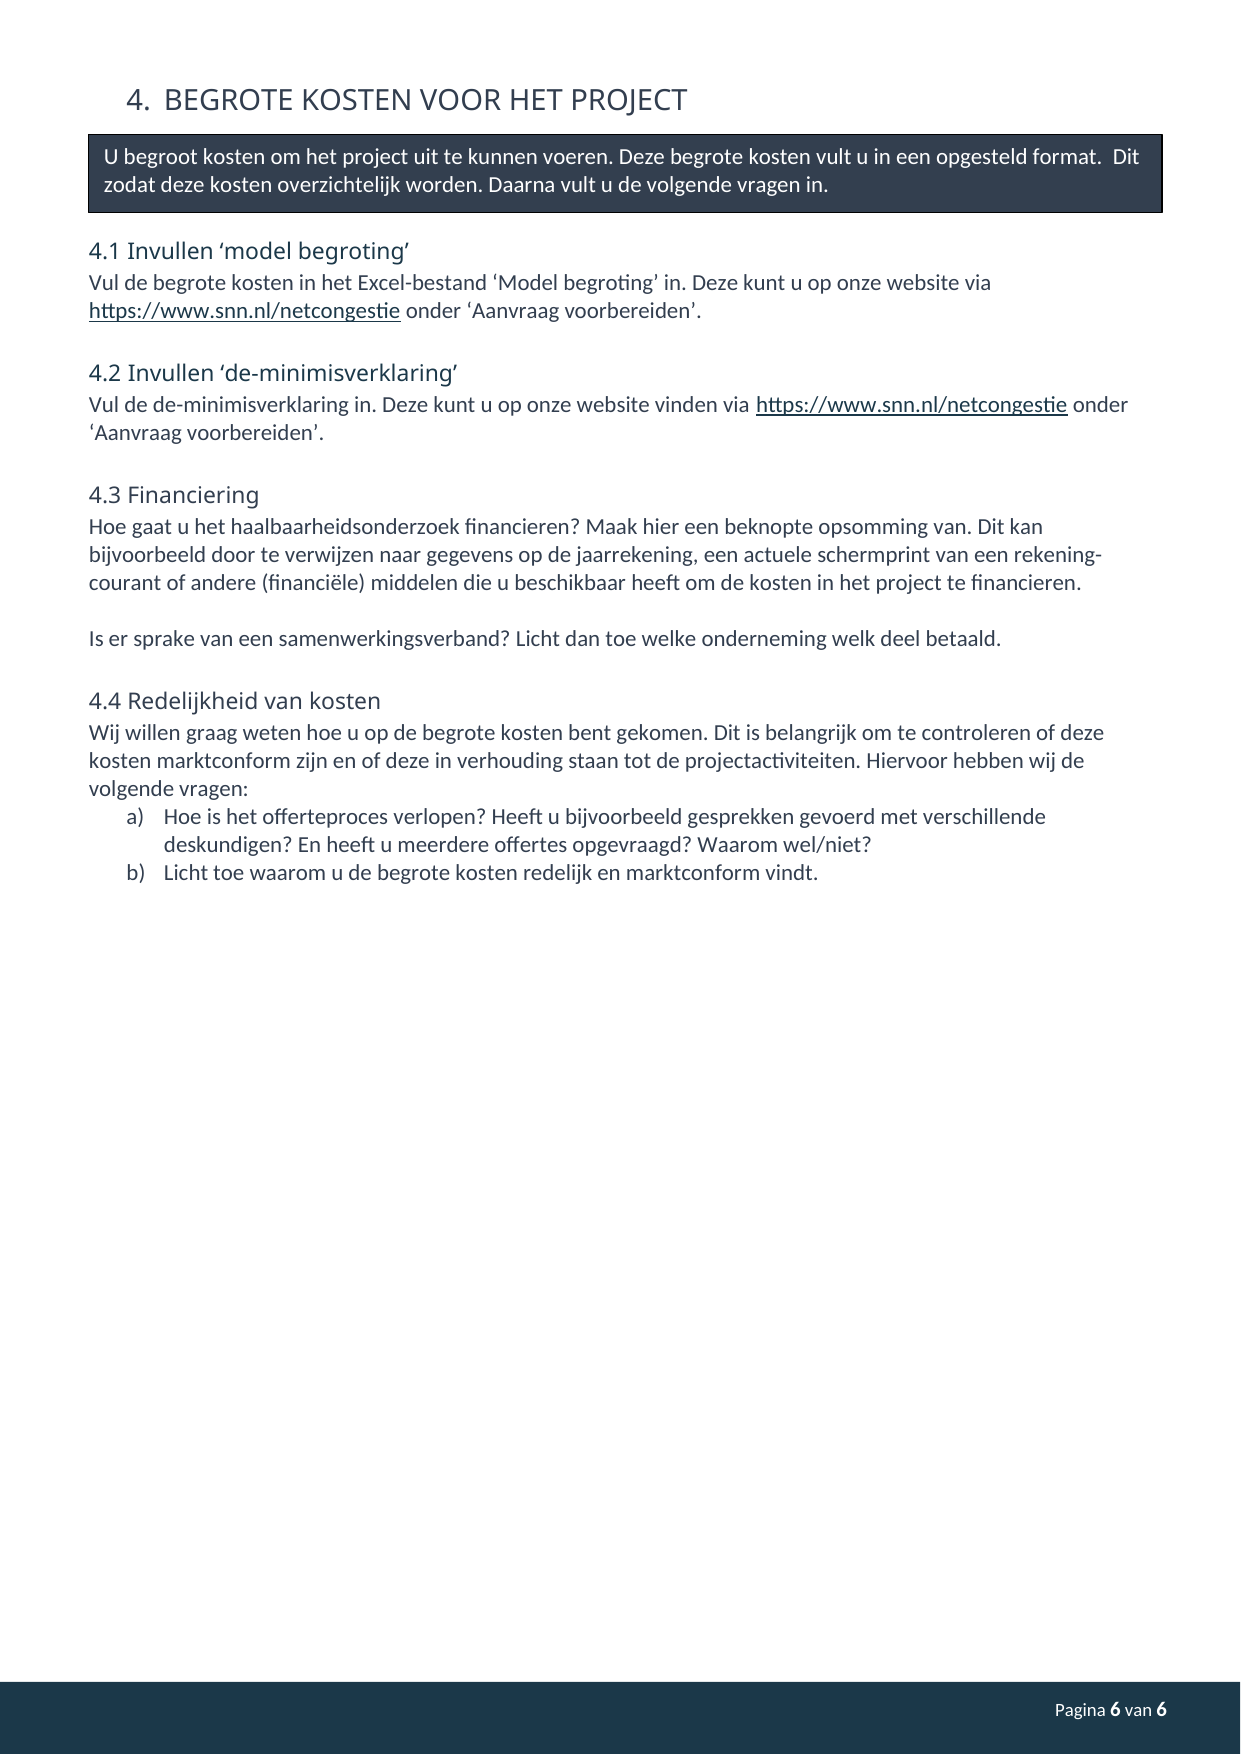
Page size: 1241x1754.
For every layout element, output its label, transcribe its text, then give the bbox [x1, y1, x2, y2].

subtitle 4.3 Financiering [89, 479, 1167, 510]
text Wij willen graag weten hoe u op de begrote kosten bent gekomen. Dit is belangrijk om te controleren of deze kosten marktconform zijn en of deze in verhouding staan tot de projectactiviteiten. Hiervoor hebben wij de volgende vragen: [89, 718, 1167, 802]
text Hoe gaat u het haalbaarheidsonderzoek financieren? Maak hier een beknopte opsomming van. Dit kan bijvoorbeeld door te verwijzen naar gegevens op de jaarrekening, een actuele schermprint van een rekening-courant of andere (financiële) middelen die u beschikbaar heeft om de kosten in het project te financieren. [89, 512, 1167, 596]
text Vul de begrote kosten in het Excel-bestand ‘Model begroting’ in. Deze kunt u op onze website via https://www.snn.nl/netcongestie onder ‘Aanvraag voorbereiden’. [89, 268, 1167, 324]
text Vul de de-minimisverklaring in. Deze kunt u op onze website vinden via https://www.snn.nl/netcongestie onder ‘Aanvraag voorbereiden’. [89, 390, 1167, 446]
subtitle Invullen ‘de-minimisverklaring’ [89, 357, 1167, 388]
subtitle 4.1 Invullen ‘model begroting’ [89, 235, 1167, 266]
list Licht toe waarom u de begrote kosten redelijk en marktconform vindt. [126, 858, 1167, 887]
subtitle 4.4 Redelijkheid van kosten [89, 685, 1167, 716]
text Is er sprake van een samenwerkingsverband? Licht dan toe welke onderneming welk deel betaald. [89, 624, 1167, 652]
subtitle Begrote kosten voor het project [126, 79, 1167, 119]
list Hoe is het offerteproces verlopen? Heeft u bijvoorbeeld gesprekken gevoerd met verschillende deskundigen? En heeft u meerdere offertes opgevraagd? Waarom wel/niet? [126, 802, 1167, 858]
